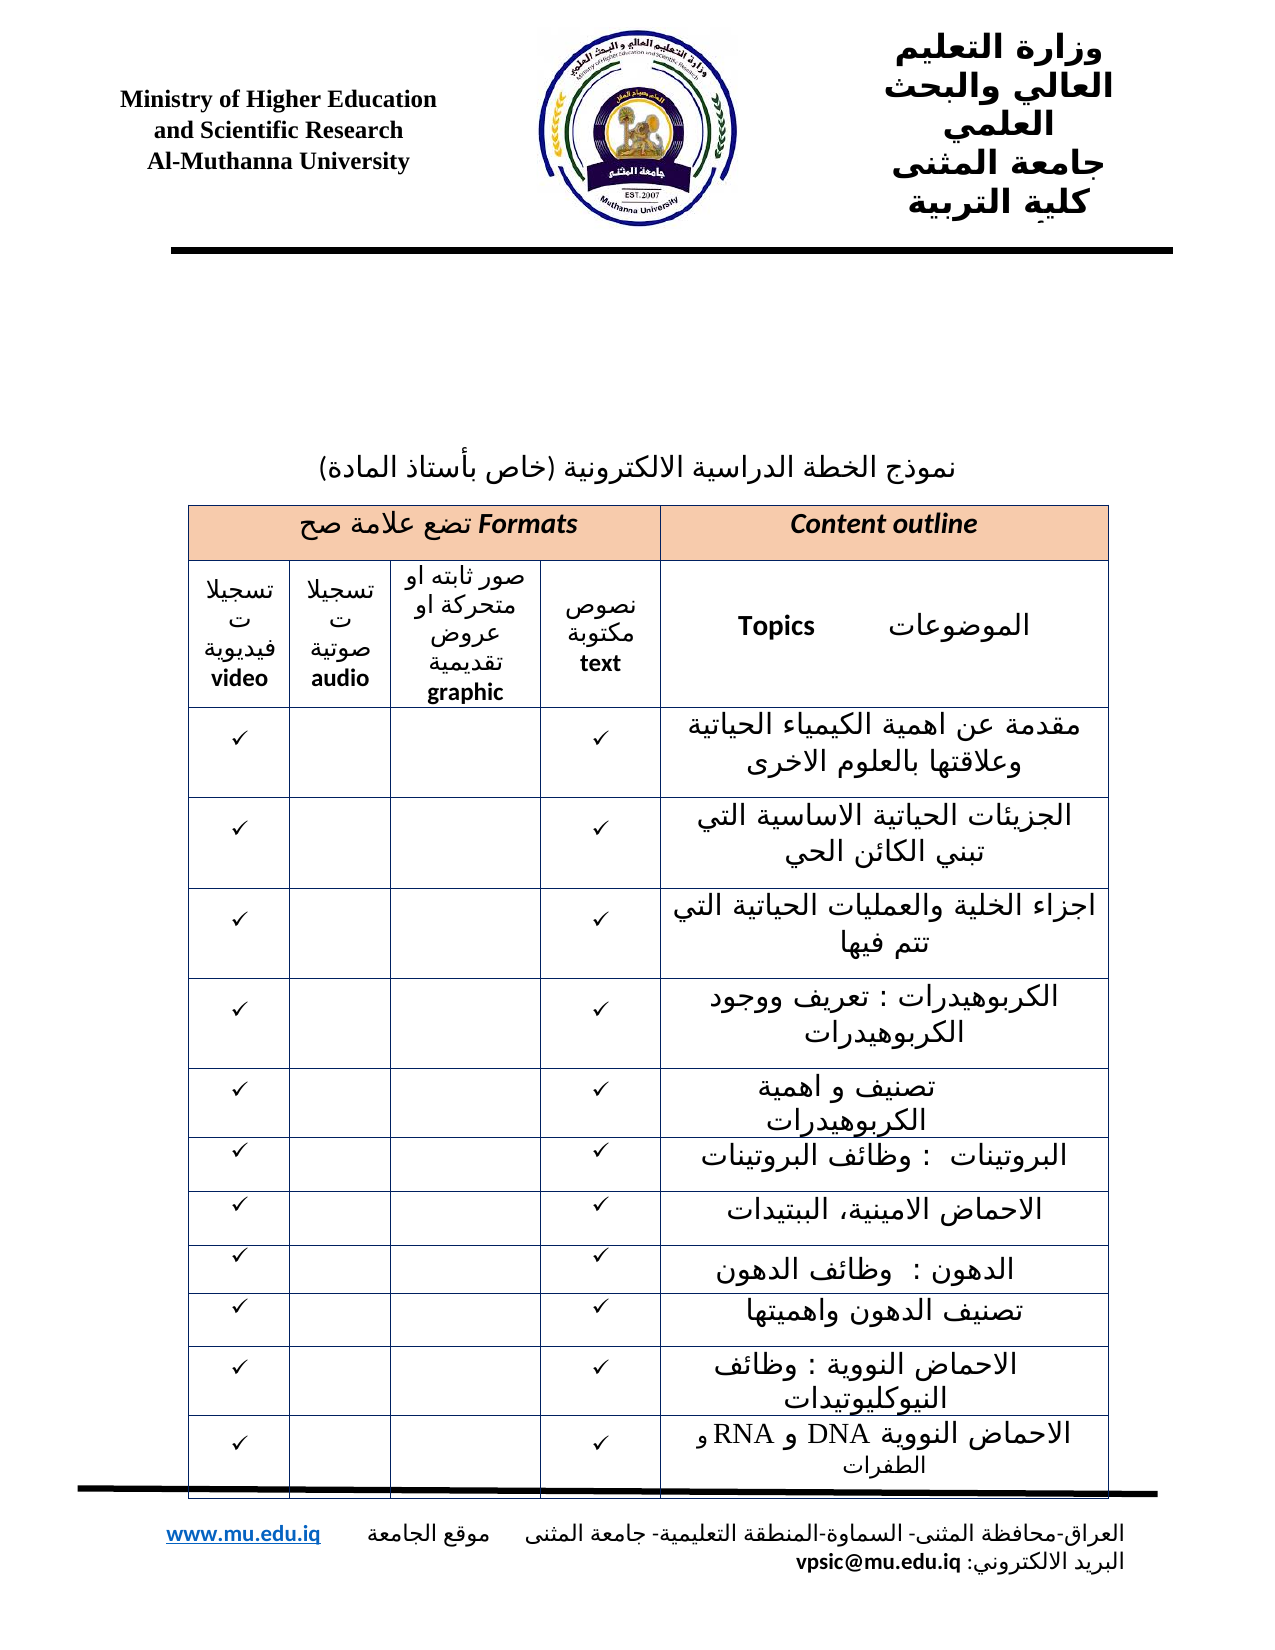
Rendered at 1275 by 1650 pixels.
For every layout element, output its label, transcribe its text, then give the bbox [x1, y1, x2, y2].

table_cell [290, 979, 390, 1068]
table_cell مقدمة عن اهمية الكيمياء الحياتية وعلاقتها بالعلوم الاخرى [661, 708, 1108, 797]
table_cell [189, 1192, 289, 1245]
table_cell الموضوعات Topics [661, 561, 1108, 707]
table_header Content outline [661, 506, 1108, 560]
picture [536, 27, 739, 229]
table_cell نصوص مكتوبة text [541, 561, 660, 707]
table_cell [189, 889, 289, 978]
table_cell [541, 1069, 660, 1137]
table_cell [290, 708, 390, 797]
table_cell اجزاء الخلية والعمليات الحياتية التي تتم فيها [661, 889, 1108, 978]
table_cell [189, 1416, 289, 1498]
table_cell [290, 1347, 390, 1415]
table_cell [290, 1416, 390, 1498]
table_cell [391, 798, 540, 887]
table_cell [391, 1294, 540, 1346]
table_cell تسجيلات صوتية audio [290, 561, 390, 707]
table_cell [189, 1246, 289, 1292]
table_cell [189, 1069, 289, 1137]
table_cell [391, 1069, 540, 1137]
table_cell [290, 1192, 390, 1245]
table_cell الاحماض النووية : وظائف النيوكليوتيدات [661, 1347, 1108, 1415]
table_cell البروتينات : وظائف البروتينات [661, 1138, 1108, 1191]
table_header تضع علامة صح Formats [189, 506, 660, 560]
table_cell [391, 1192, 540, 1245]
table_cell [391, 889, 540, 978]
table_cell [290, 798, 390, 887]
table_cell [541, 979, 660, 1068]
table_cell [290, 889, 390, 978]
table_cell [541, 1192, 660, 1245]
table_cell [541, 1138, 660, 1191]
table_cell [391, 1347, 540, 1415]
table_cell [391, 1246, 540, 1292]
table_cell [391, 979, 540, 1068]
table_cell صور ثابته او متحركة او عروض تقديمية graphic [391, 561, 540, 707]
table_cell [290, 1246, 390, 1292]
table_cell [541, 1416, 660, 1498]
table_cell [541, 1246, 660, 1292]
table_cell [391, 1138, 540, 1191]
table_cell [391, 1416, 540, 1498]
text نموذج الخطة الدراسية الالكترونية (خاص بأستاذ المادة) [150, 449, 1125, 485]
table_cell [189, 1138, 289, 1191]
table_cell الاحماض النووية DNA و RNA و الطفرات [661, 1416, 1108, 1498]
table_cell [189, 708, 289, 797]
table_cell [189, 979, 289, 1068]
table_cell تصنيف و اهمية الكربوهيدرات [661, 1069, 1108, 1137]
table_cell [189, 1294, 289, 1346]
table_cell الجزيئات الحياتية الاساسية التي تبني الكائن الحي [661, 798, 1108, 887]
table_cell [290, 1138, 390, 1191]
table_cell الدهون : وظائف الدهون [661, 1246, 1108, 1292]
table_cell [541, 708, 660, 797]
table_cell تسجيلات فيديوية video [189, 561, 289, 707]
table_cell [541, 889, 660, 978]
table_cell الاحماض الامينية، الببتيدات [661, 1192, 1108, 1245]
table_cell [541, 1347, 660, 1415]
table_cell [391, 708, 540, 797]
table_cell [290, 1294, 390, 1346]
table_cell [290, 1069, 390, 1137]
table_cell [541, 798, 660, 887]
table_cell تصنيف الدهون واهميتها [661, 1294, 1108, 1346]
table_cell [189, 798, 289, 887]
table_cell الكربوهيدرات : تعريف ووجود الكربوهيدرات [661, 979, 1108, 1068]
table_cell [541, 1294, 660, 1346]
table_cell [189, 1347, 289, 1415]
